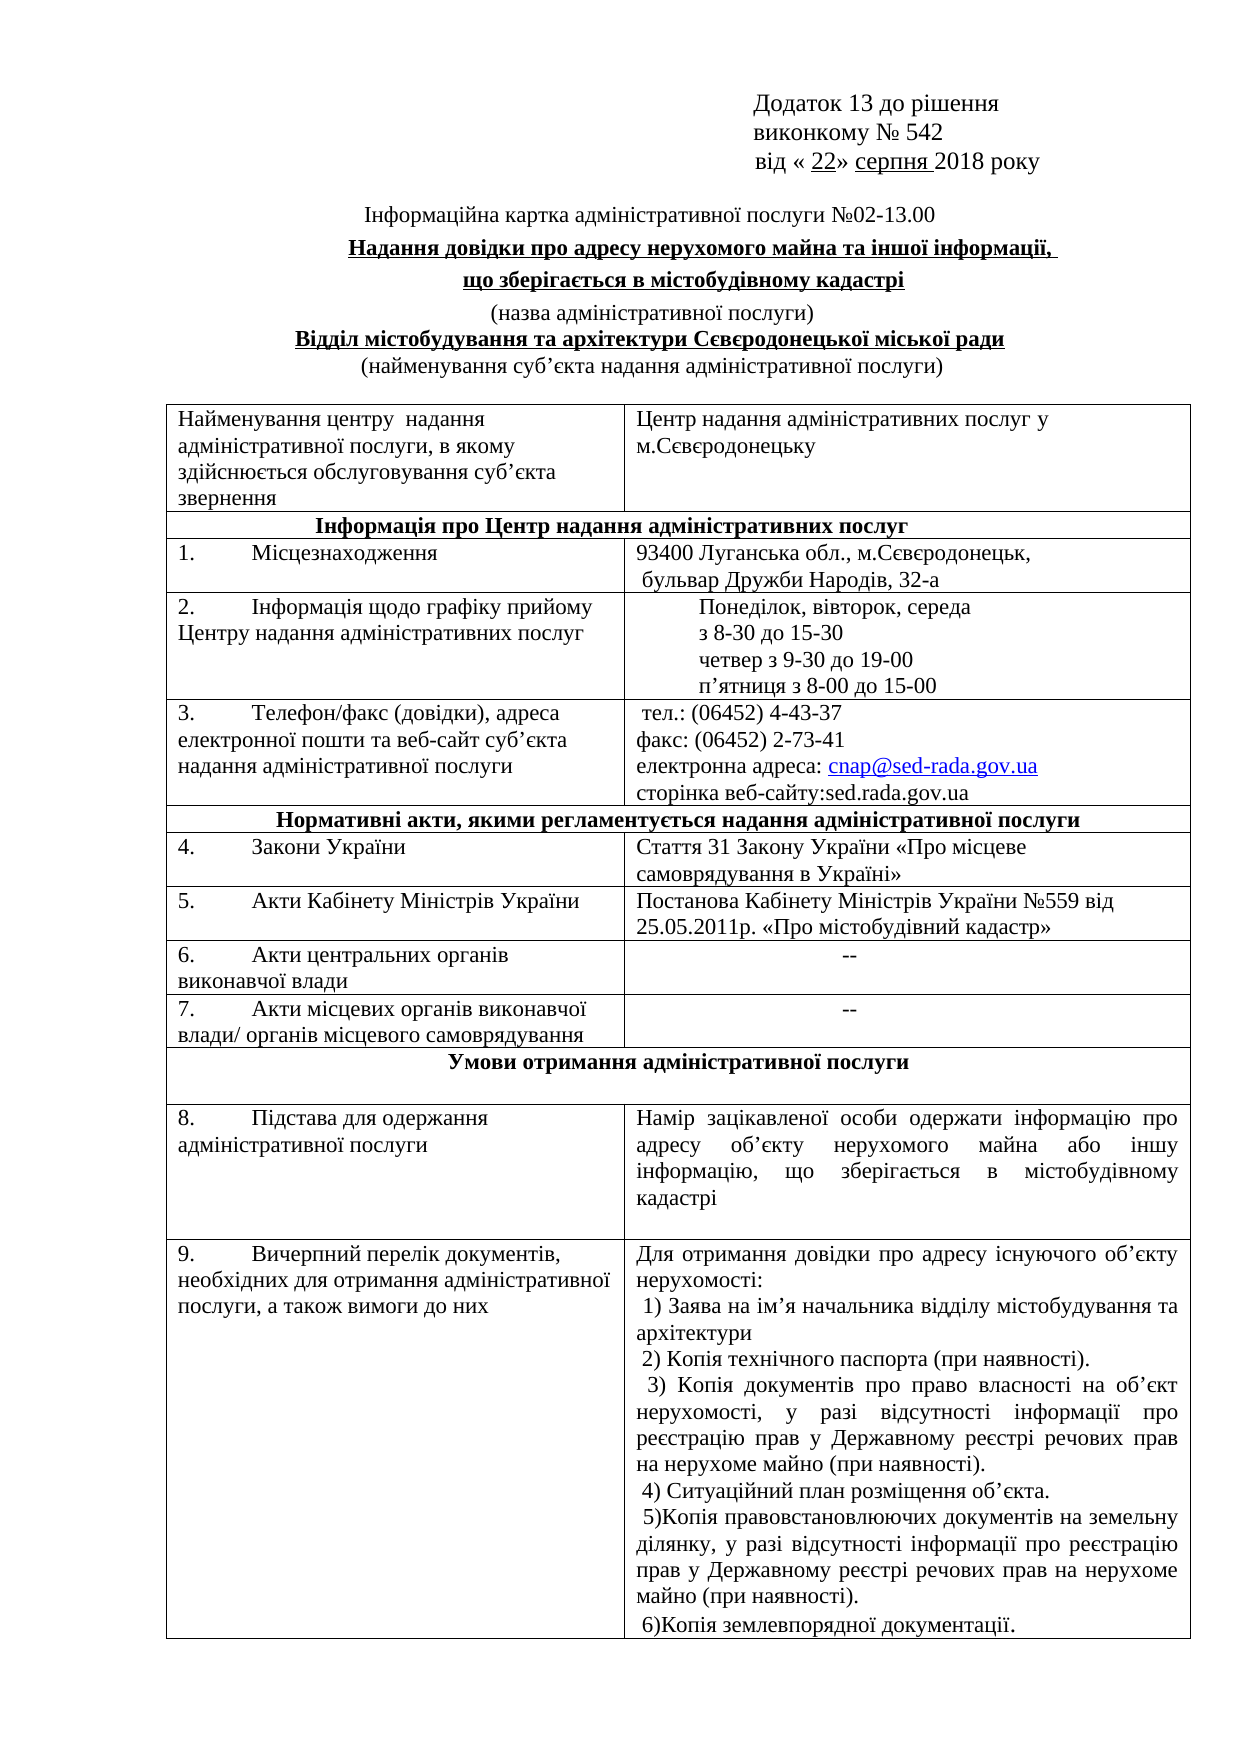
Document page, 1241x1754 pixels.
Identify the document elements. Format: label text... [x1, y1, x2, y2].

text Відділ містобудування та архітектури Сєвєродонецької міської ради [148, 325, 1152, 352]
text що зберігається в містобудівному кадастрі [148, 266, 1152, 293]
table_cell Нормативні акти, якими регламентується надання адміністративної послуги [167, 806, 1190, 832]
text Інформаційна картка адміністративної послуги №02-13.00 [148, 201, 1152, 227]
text від « 22» серпня 2018 року [148, 146, 1152, 175]
table_cell 7. Акти місцевих органів виконавчої влади/ органів місцевого самоврядування [167, 995, 624, 1047]
table_cell 3. Телефон/факс (довідки), адреса електронної пошти та веб-сайт суб’єкта надання адміністративної послуги [167, 700, 624, 805]
table_cell Стаття 31 Закону України «Про місцеве самоврядування в Україні» [625, 833, 1190, 886]
table_header Найменування центру надання адміністративної послуги, в якому здійснюється обслуговування суб’єкта звернення [167, 405, 624, 511]
table_cell 2. Інформація щодо графіку прийому Центру надання адміністративних послуг [167, 593, 624, 698]
table_cell Інформація про Центр надання адміністративних послуг [167, 512, 1190, 538]
table_cell 1. Місцезнаходження [167, 539, 624, 592]
text Додаток 13 до рішення [753, 88, 1152, 117]
text виконкому № 542 [753, 117, 1152, 146]
table_cell 6. Акти центральних органів виконавчої влади [167, 941, 624, 993]
text (назва адміністративної послуги) [148, 299, 1152, 325]
table_cell тел.: (06452) 4-43-37 факс: (06452) 2-73-41 електронна адреса: cnap@sed-rada.gov.ua сторінка веб-сайту:sed.rada.gov.ua [625, 700, 1190, 805]
table_cell 4. Закони України [167, 833, 624, 886]
table_cell Понеділок, вівторок, середа з 8-30 до 15-30 четвер з 9-30 до 19-00 п’ятниця з 8-00 до 15-00 [625, 593, 1190, 698]
table_cell Намір зацікавленої особи одержати інформацію про адресу об’єкту нерухомого майна або іншу інформацію, що зберігається в містобудівному кадастрі [625, 1105, 1190, 1239]
text Надання довідки про адресу нерухомого майна та іншої інформації, [148, 234, 1152, 260]
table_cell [167, 1240, 624, 1637]
table_cell 8. Підстава для одержання адміністративної послуги [167, 1105, 624, 1239]
text (найменування суб’єкта надання адміністративної послуги) [148, 352, 1152, 378]
table_header Центр надання адміністративних послуг у м.Сєвєродонецьку [625, 405, 1190, 511]
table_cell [625, 1240, 1190, 1637]
table_cell -- [625, 941, 1190, 993]
table_cell 93400 Луганська обл., м.Сєвєродонецьк, бульвар Дружби Народів, 32-а [625, 539, 1190, 592]
table_cell Умови отримання адміністративної послуги [167, 1048, 1190, 1103]
table_cell 5. Акти Кабінету Міністрів України [167, 887, 624, 940]
table_cell Постанова Кабінету Міністрів України №559 від 25.05.2011р. «Про містобудівний кадастр» [625, 887, 1190, 940]
table_cell -- [625, 995, 1190, 1047]
